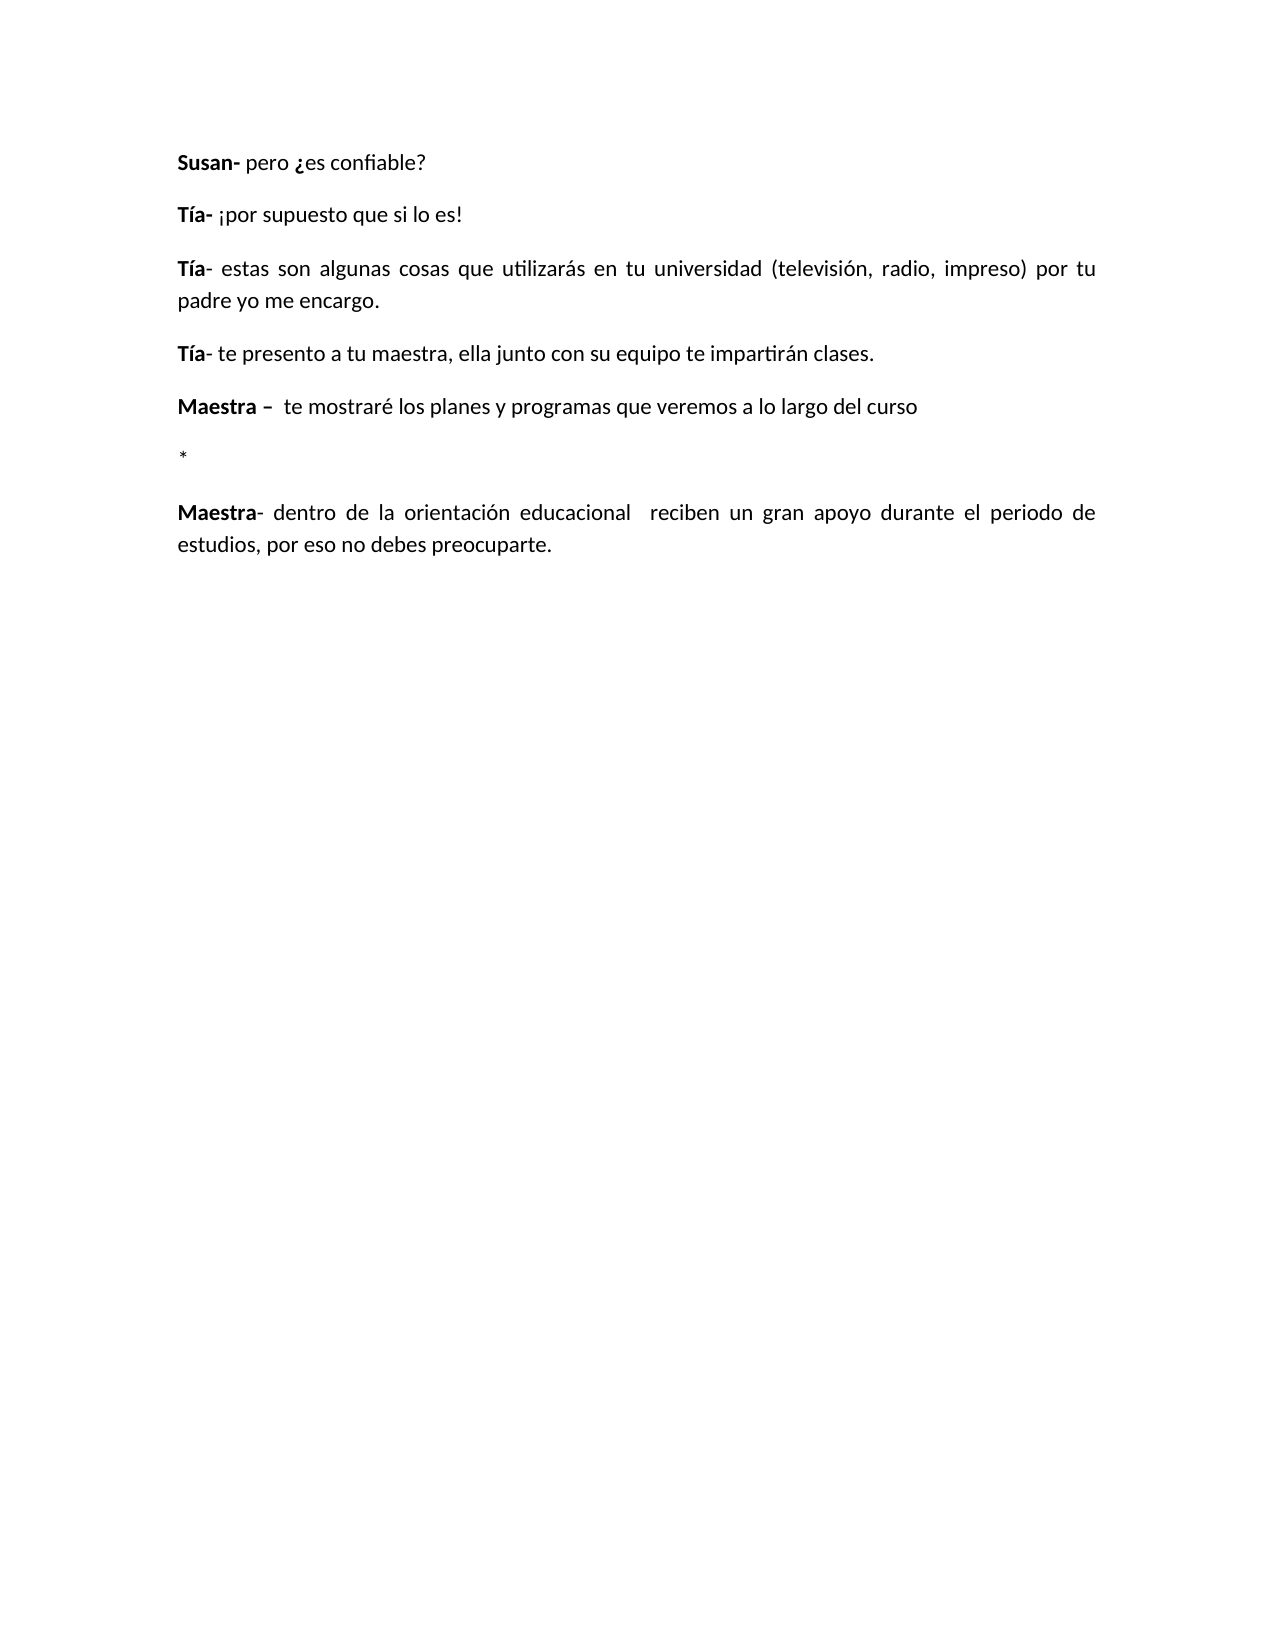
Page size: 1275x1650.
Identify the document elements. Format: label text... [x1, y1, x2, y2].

text Maestra – te mostraré los planes y programas que veremos a lo largo del curso [177, 392, 1098, 420]
text Maestra- dentro de la orientación educacional reciben un gran apoyo durante el periodo de estudios, por eso no debes preocuparte. [177, 498, 1098, 558]
text * [177, 445, 1098, 473]
text Tía- te presento a tu maestra, ella junto con su equipo te impartirán clases. [177, 339, 1098, 367]
text Tía- ¡por supuesto que si lo es! [177, 201, 1098, 229]
text Tía- estas son algunas cosas que utilizarás en tu universidad (televisión, radio, impreso) por tu padre yo me encargo. [177, 254, 1098, 314]
text Susan- pero ¿es confiable? [177, 148, 1098, 176]
